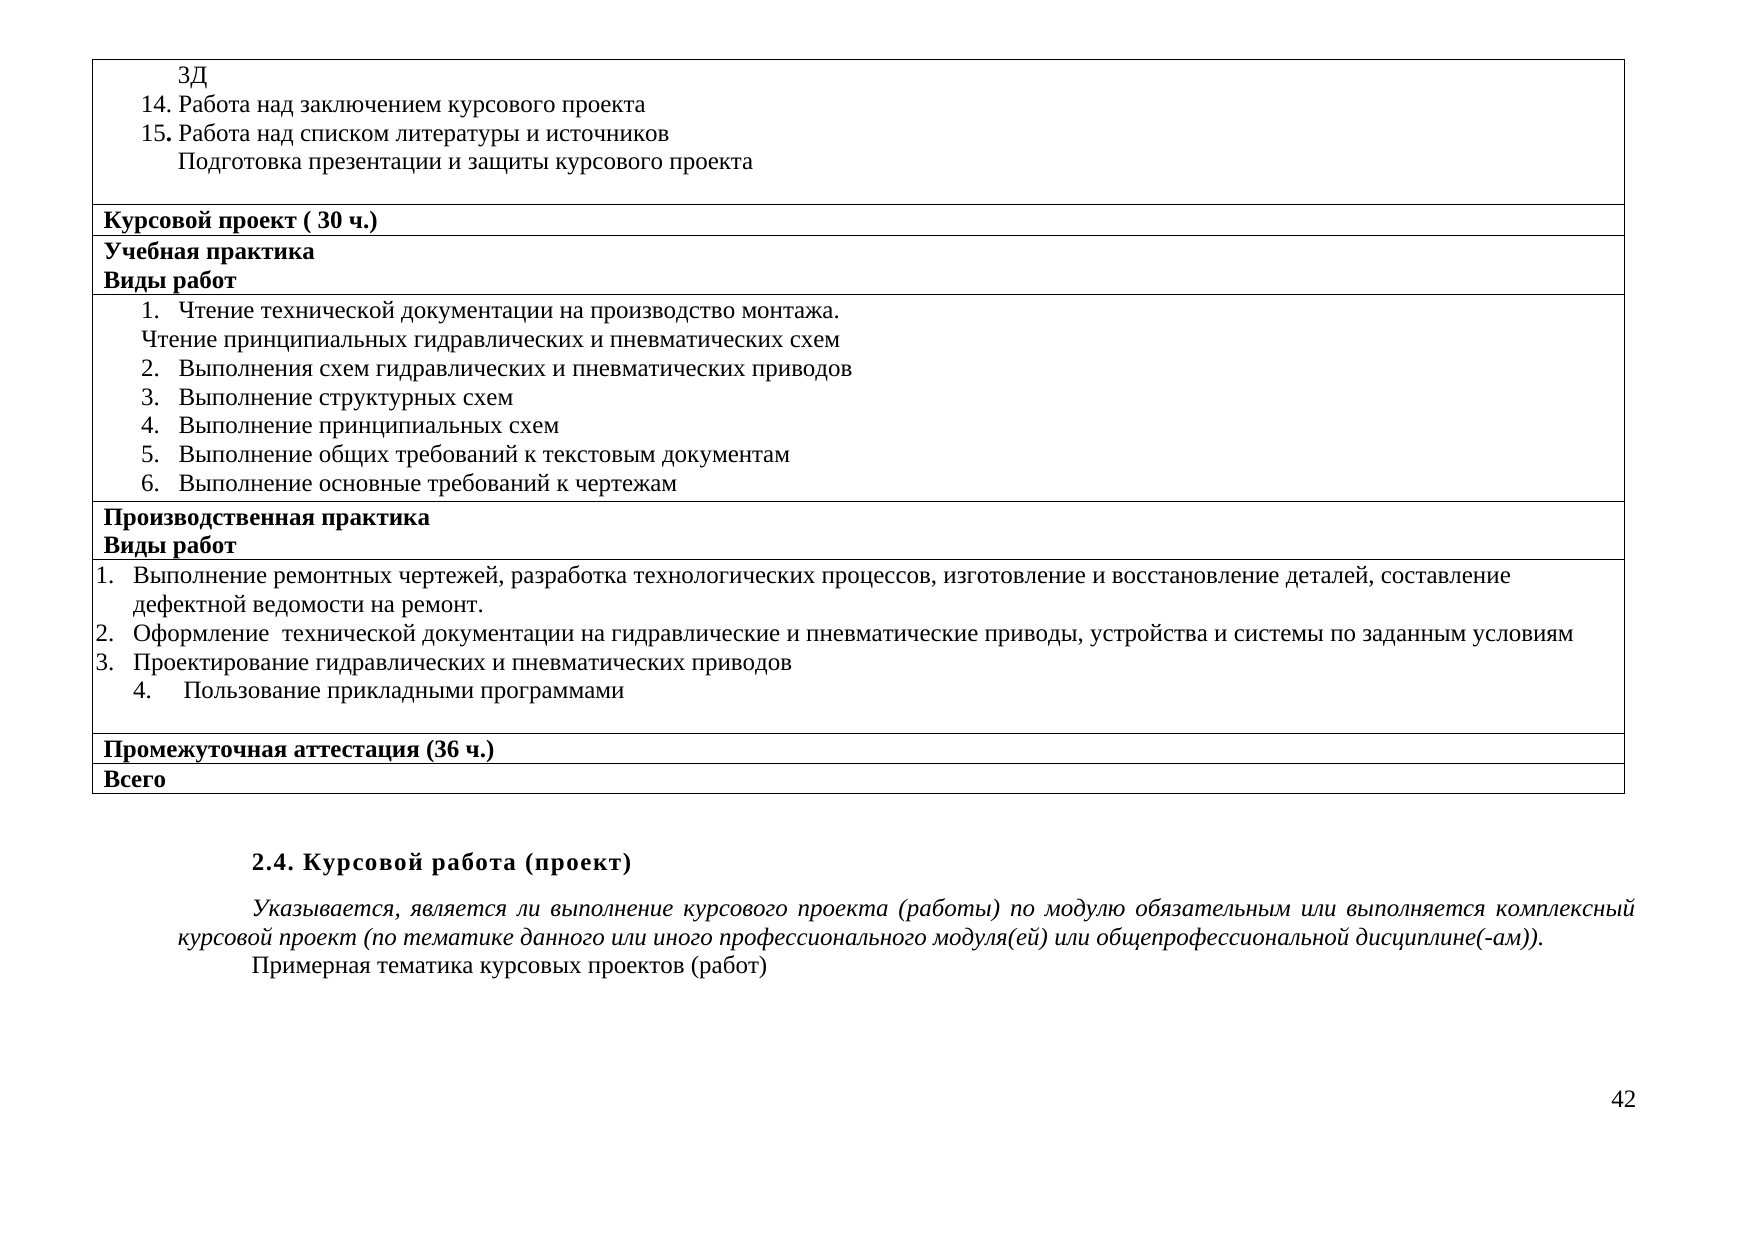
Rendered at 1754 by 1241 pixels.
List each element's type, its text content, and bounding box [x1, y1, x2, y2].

table_cell Производственная практика Виды работ [93, 502, 1624, 559]
text Примерная тематика курсовых проектов (работ) [178, 950, 1636, 979]
table_cell Промежуточная аттестация (36 ч.) [93, 734, 1624, 763]
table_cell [93, 60, 1624, 204]
text Указывается, является ли выполнение курсового проекта (работы) по модулю обязательным или выполняется комплексный курсовой проект (по тематике данного или иного профессионального модуля(ей) или общепрофессиональной дисциплине(-ам)). [178, 893, 1636, 950]
table_cell Чтение технической документации на производство монтажа. Чтение принципиальных гидравлических и пневматических схем Выполнения схем гидравлических и пневматических приводов Выполнение структурных схем Выполнение принципиальных схем Выполнение общих требований к текстовым документам Выполнение основные требований к чертежам [93, 295, 1624, 501]
table_cell Выполнение ремонтных чертежей, разработка технологических процессов, изготовление и восстановление деталей, составление дефектной ведомости на ремонт. Оформление технической документации на гидравлические и пневматические приводы, устройства и системы по заданным условиям Проектирование гидравлических и пневматических приводов Пользование прикладными программами [93, 560, 1624, 733]
table_cell Всего [93, 764, 1624, 792]
table_cell Курсовой проект ( 30 ч.) [93, 205, 1624, 235]
table_cell Учебная практика Виды работ [93, 236, 1624, 294]
text 2.4. Курсовой работа (проект) [178, 847, 1636, 876]
